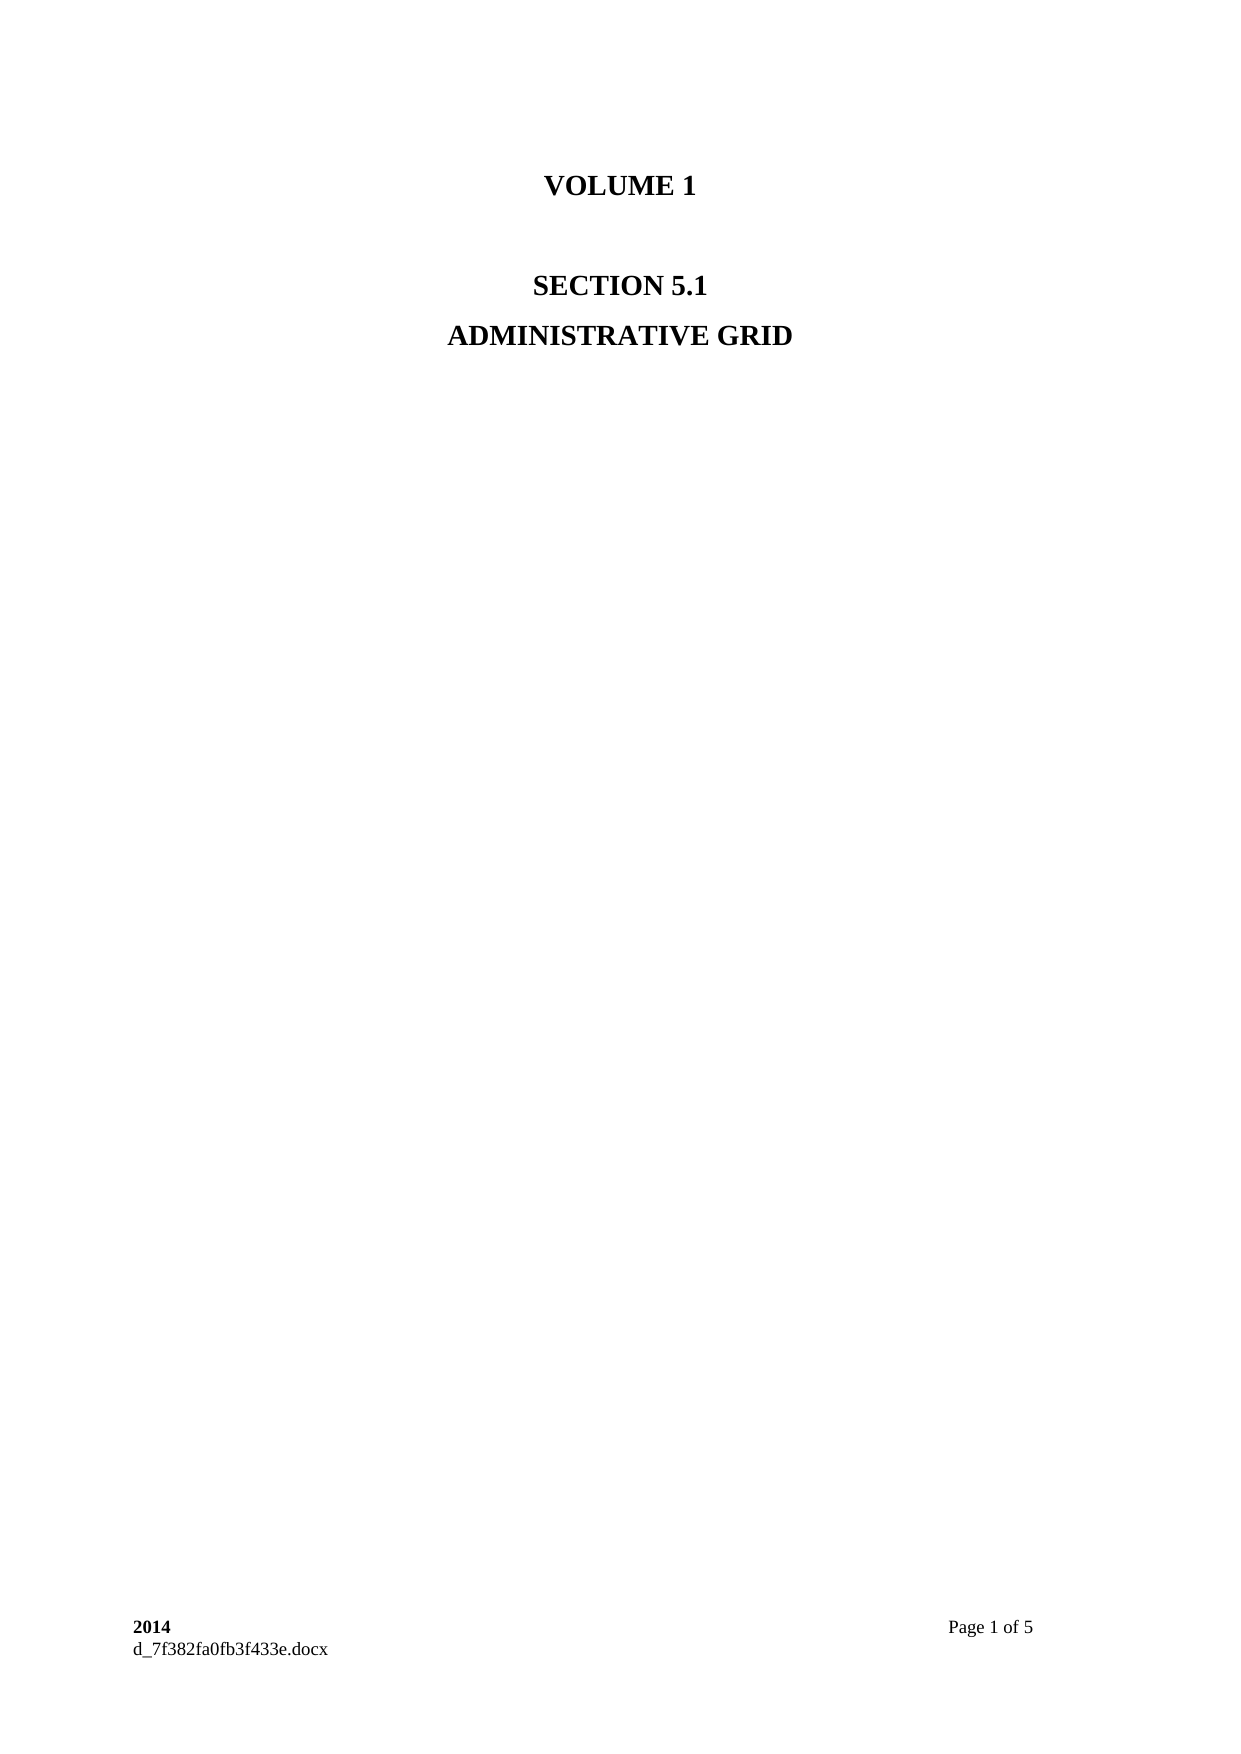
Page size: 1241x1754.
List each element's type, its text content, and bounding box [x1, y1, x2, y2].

text SECTION 5.1 [133, 275, 1107, 300]
text ADMINISTRATIVE GRID [133, 325, 1107, 350]
text VOLUME 1 [133, 175, 1107, 200]
